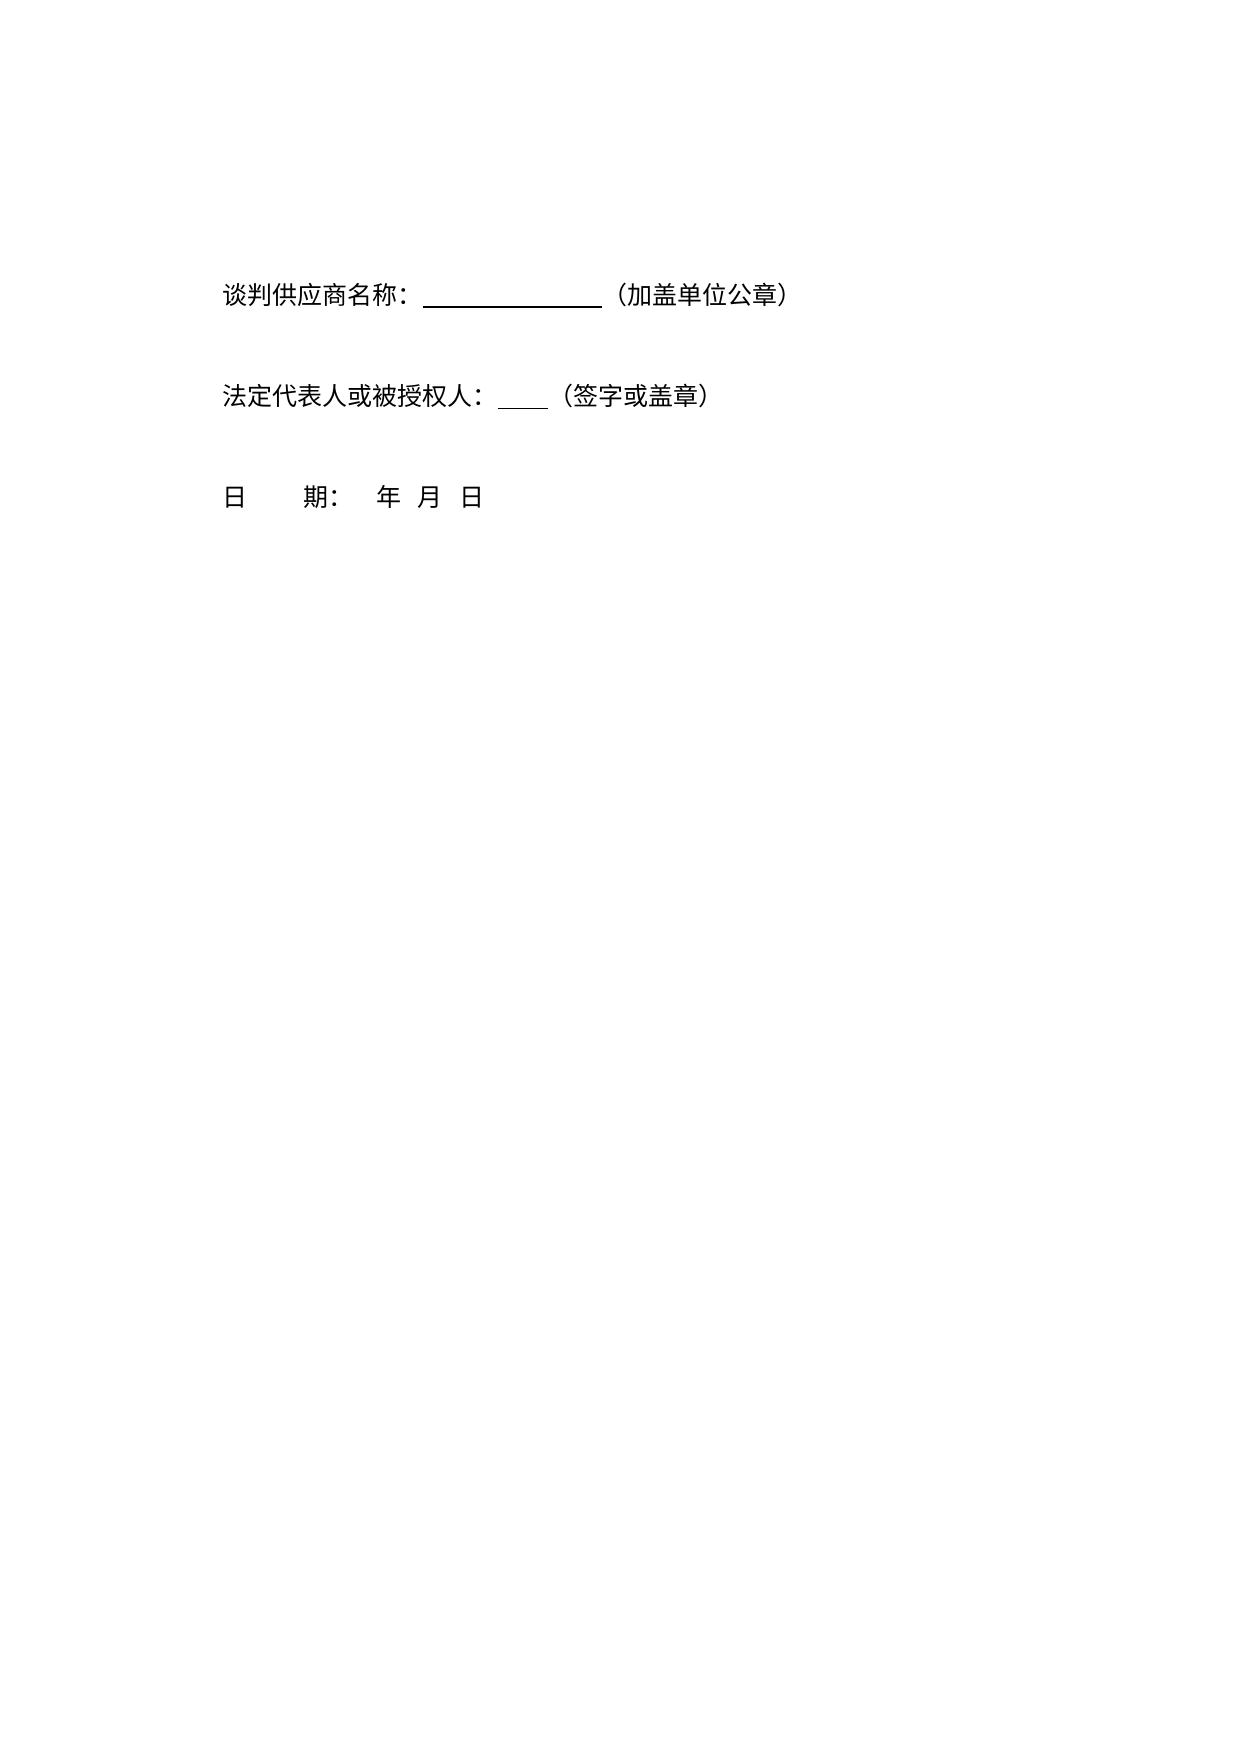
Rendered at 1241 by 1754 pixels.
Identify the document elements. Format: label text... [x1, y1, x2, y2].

text 谈判供应商名称： （加盖单位公章） [148, 261, 1093, 326]
text 日 期： 年 月 日附件3 [148, 463, 1093, 528]
text 法定代表人或被授权人： （签字或盖章） [148, 362, 1093, 427]
